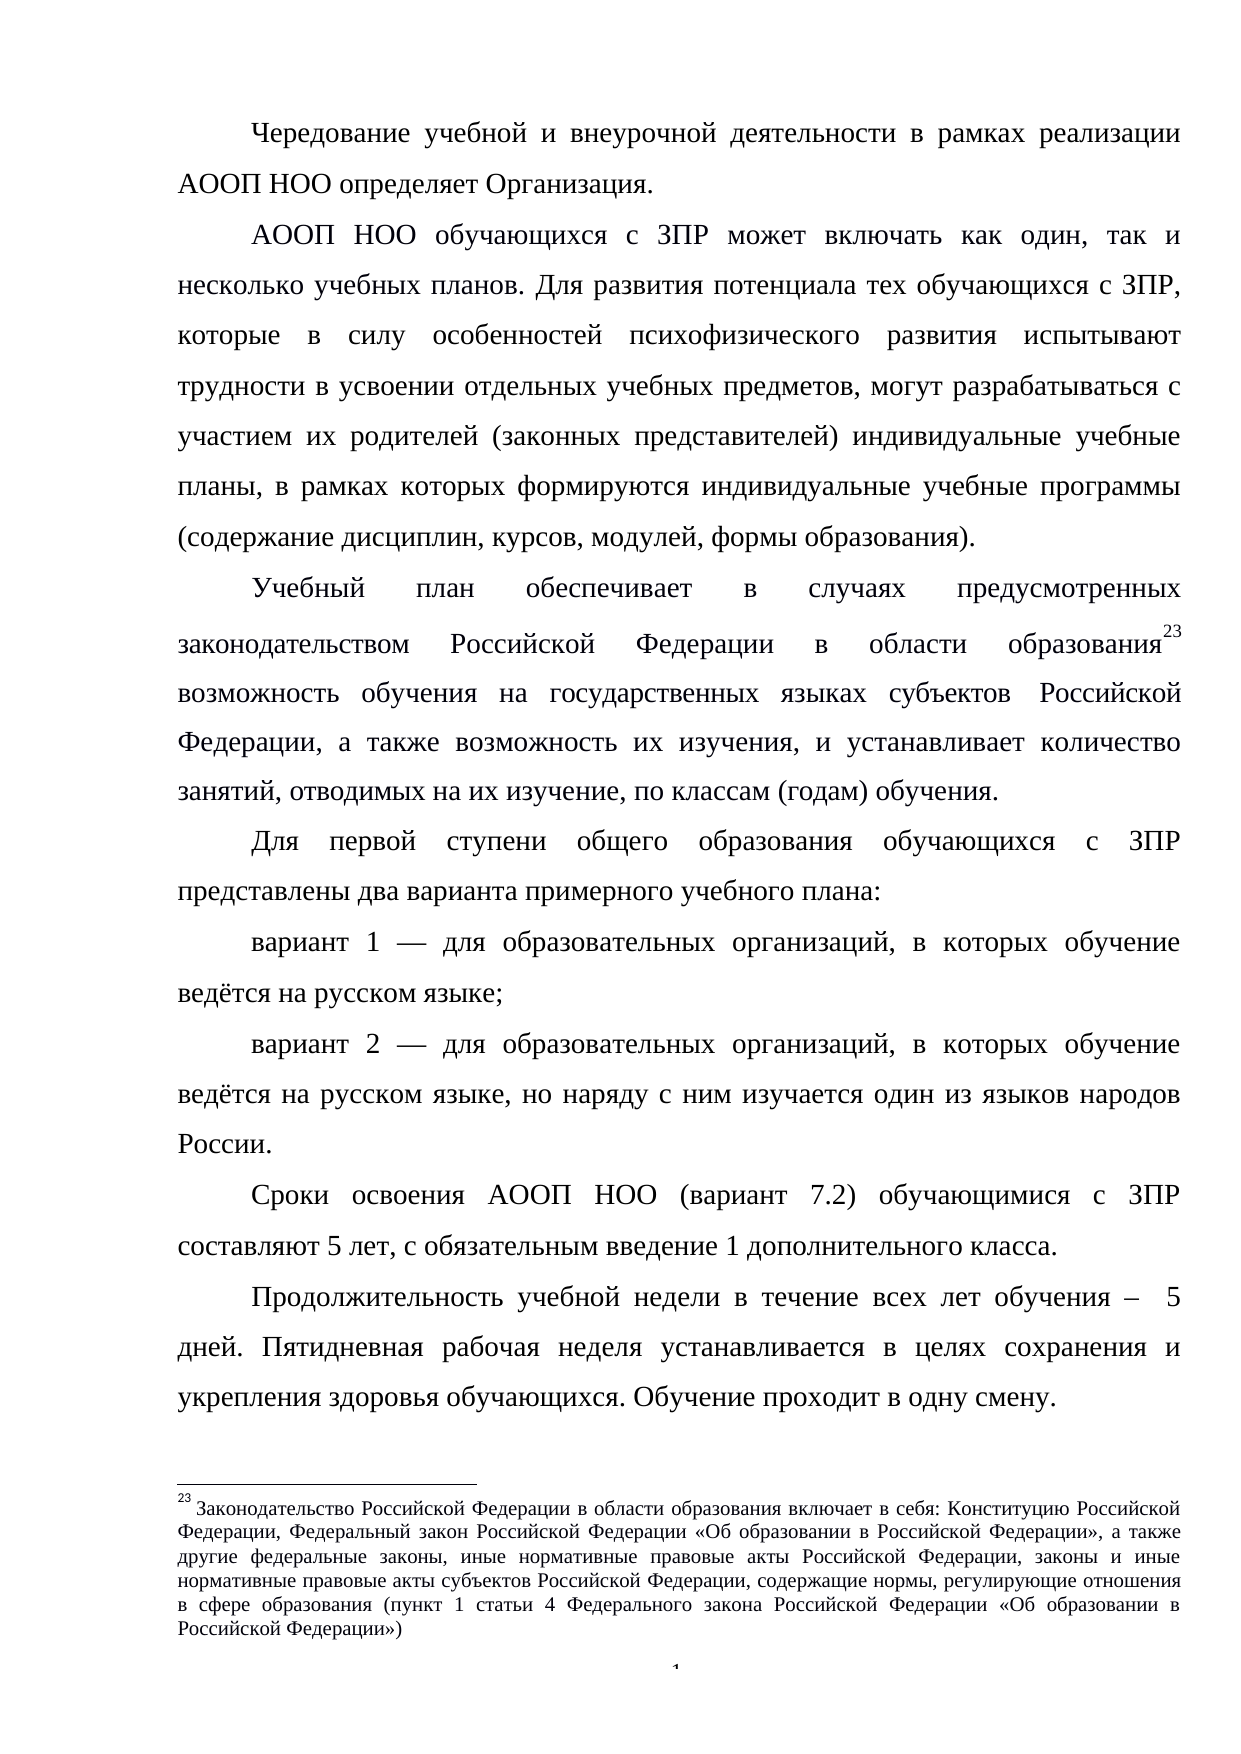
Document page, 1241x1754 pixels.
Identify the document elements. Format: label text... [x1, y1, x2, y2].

text АООП НОО обучающихся с ЗПР может включать как один, так и несколько учебных планов. Для развития потенциала тех обучающихся с ЗПР, которые в силу особенностей психофизического развития испытывают трудности в усвоении отдельных учебных предметов, могут разрабатываться с участием их родителей (законных представителей) индивидуальные учебные планы, в рамках которых формируются индивидуальные учебные программы (содержание дисциплин, курсов, модулей, формы образования). [177, 217, 1182, 552]
text Продолжительность учебной недели в течение всех лет обучения – 5 дней. Пятидневная рабочая неделя устанавливается в целях сохранения и укрепления здоровья обучающихся. Обучение проходит в одну смену. [177, 1279, 1182, 1413]
text Для первой ступени общего образования обучающихся с ЗПР представлены два варианта примерного учебного плана: [177, 823, 1182, 907]
text Чередование учебной и внеурочной деятельности в рамках реализации АООП НОО определяет Организация. [177, 115, 1182, 199]
text вариант 1 — для образовательных организаций, в которых обучение ведётся на русском языке; [177, 924, 1182, 1008]
text 23 Законодательство Российской Федерации в области образования включает в себя: Конституцию Российской Федерации, Федеральный закон Российской Федерации «Об образовании в Российской Федерации», а также другие федеральные законы, иные нормативные правовые акты Российской Федерации, законы и иные нормативные правовые акты субъектов Российской Федерации, содержащие нормы, регулирующие отношения в сфере образования (пункт 1 статьи 4 Федерального закона Российской Федерации «Об образовании в Российской Федерации») [177, 1483, 1182, 1640]
text вариант 2 — для образовательных организаций, в которых обучение ведётся на русском языке, но наряду с ним изучается один из языков народов России. [177, 1026, 1182, 1160]
text Учебный план обеспечивает в случаях предусмотренных законодательством Российской Федерации в области образования23 возможность обучения на государственных языках субъектов Российской Федерации, а также возможность их изучения, и устанавливает количество занятий, отводимых на их изучение, по классам (годам) обучения. [177, 570, 1182, 806]
text Сроки освоения АООП НОО (вариант 7.2) обучающимися с ЗПР составляют 5 лет, с обязательным введение 1 дополнительного класса. [177, 1177, 1181, 1261]
